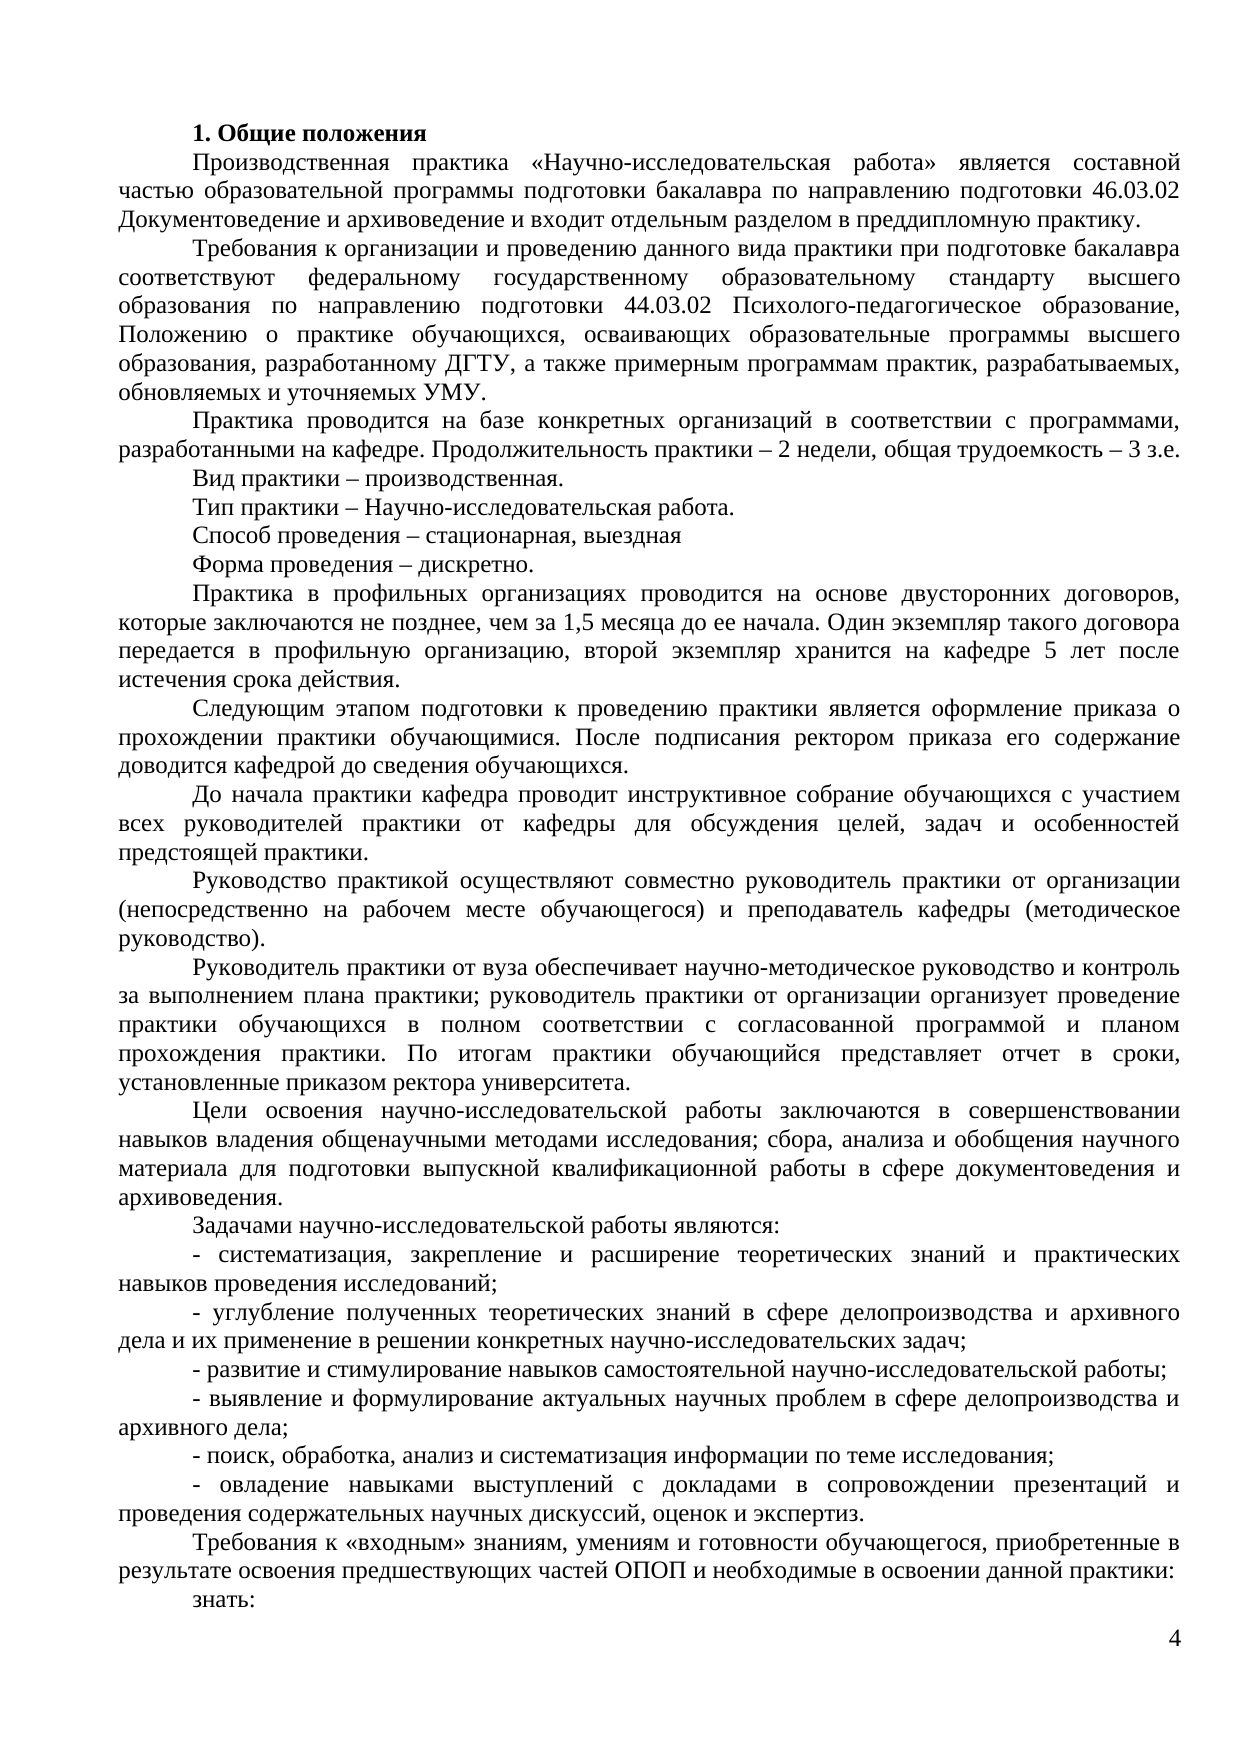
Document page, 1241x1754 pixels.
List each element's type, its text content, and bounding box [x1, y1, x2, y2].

text Практика проводится на базе конкретных организаций в соответствии с программами, разработанными на кафедре. Продолжительность практики – 2 недели, общая трудоемкость – 3 з.е. [118, 406, 1181, 463]
text - овладение навыками выступлений с докладами в сопровождении презентаций и проведения содержательных научных дискуссий, оценок и экспертиз. [118, 1469, 1181, 1527]
text Способ проведения – стационарная, выездная [118, 521, 1181, 549]
text Вид практики – производственная. [118, 463, 1181, 492]
text Задачами научно-исследовательской работы являются: [118, 1211, 1181, 1239]
text 1. Общие положения [118, 118, 1181, 147]
text Требования к организации и проведению данного вида практики при подготовке бакалавра соответствуют федеральному государственному образовательному стандарту высшего образования по направлению подготовки 44.03.02 Психолого-педагогическое образование, Положению о практике обучающихся, осваивающих образовательные программы высшего образования, разработанному ДГТУ, а также примерным программам практик, разрабатываемых, обновляемых и уточняемых УМУ. [118, 233, 1181, 406]
text Практика в профильных организациях проводится на основе двусторонних договоров, которые заключаются не позднее, чем за 1,5 месяца до ее начала. Один экземпляр такого договора передается в профильную организацию, второй экземпляр хранится на кафедре 5 лет после истечения срока действия. [118, 578, 1181, 693]
text - углубление полученных теоретических знаний в сфере делопроизводства и архивного дела и их применение в решении конкретных научно-исследовательских задач; [118, 1297, 1181, 1354]
text Руководство практикой осуществляют совместно руководитель практики от организации (непосредственно на рабочем месте обучающегося) и преподаватель кафедры (методическое руководство). [118, 866, 1181, 952]
text Производственная практика «Научно-исследовательская работа» является составной частью образовательной программы подготовки бакалавра по направлению подготовки 46.03.02 Документоведение и архивоведение и входит отдельным разделом в преддипломную практику. [118, 147, 1181, 233]
text Тип практики – Научно-исследовательская работа. [118, 492, 1181, 521]
text знать: [118, 1584, 1181, 1613]
text - систематизация, закрепление и расширение теоретических знаний и практических навыков проведения исследований; [118, 1239, 1181, 1297]
text Форма проведения – дискретно. [118, 549, 1181, 578]
text Цели освоения научно-исследовательской работы заключаются в совершенствовании навыков владения общенаучными методами исследования; сбора, анализа и обобщения научного материала для подготовки выпускной квалификационной работы в сфере документоведения и архивоведения. [118, 1096, 1181, 1211]
text - выявление и формулирование актуальных научных проблем в сфере делопроизводства и архивного дела; [118, 1383, 1181, 1441]
text Руководитель практики от вуза обеспечивает научно-методическое руководство и контроль за выполнением плана практики; руководитель практики от организации организует проведение практики обучающихся в полном соответствии с согласованной программой и планом прохождения практики. По итогам практики обучающийся представляет отчет в сроки, установленные приказом ректора университета. [118, 952, 1181, 1096]
text Требования к «входным» знаниям, умениям и готовности обучающегося, приобретенные в результате освоения предшествующих частей ОПОП и необходимые в освоении данной практики: [118, 1527, 1181, 1584]
text - поиск, обработка, анализ и систематизация информации по теме исследования; [118, 1441, 1181, 1469]
text Следующим этапом подготовки к проведению практики является оформление приказа о прохождении практики обучающимися. После подписания ректором приказа его содержание доводится кафедрой до сведения обучающихся. [118, 693, 1181, 779]
text - развитие и стимулирование навыков самостоятельной научно-исследовательской работы; [118, 1354, 1181, 1383]
text До начала практики кафедра проводит инструктивное собрание обучающихся с участием всех руководителей практики от кафедры для обсуждения целей, задач и особенностей предстоящей практики. [118, 779, 1181, 866]
